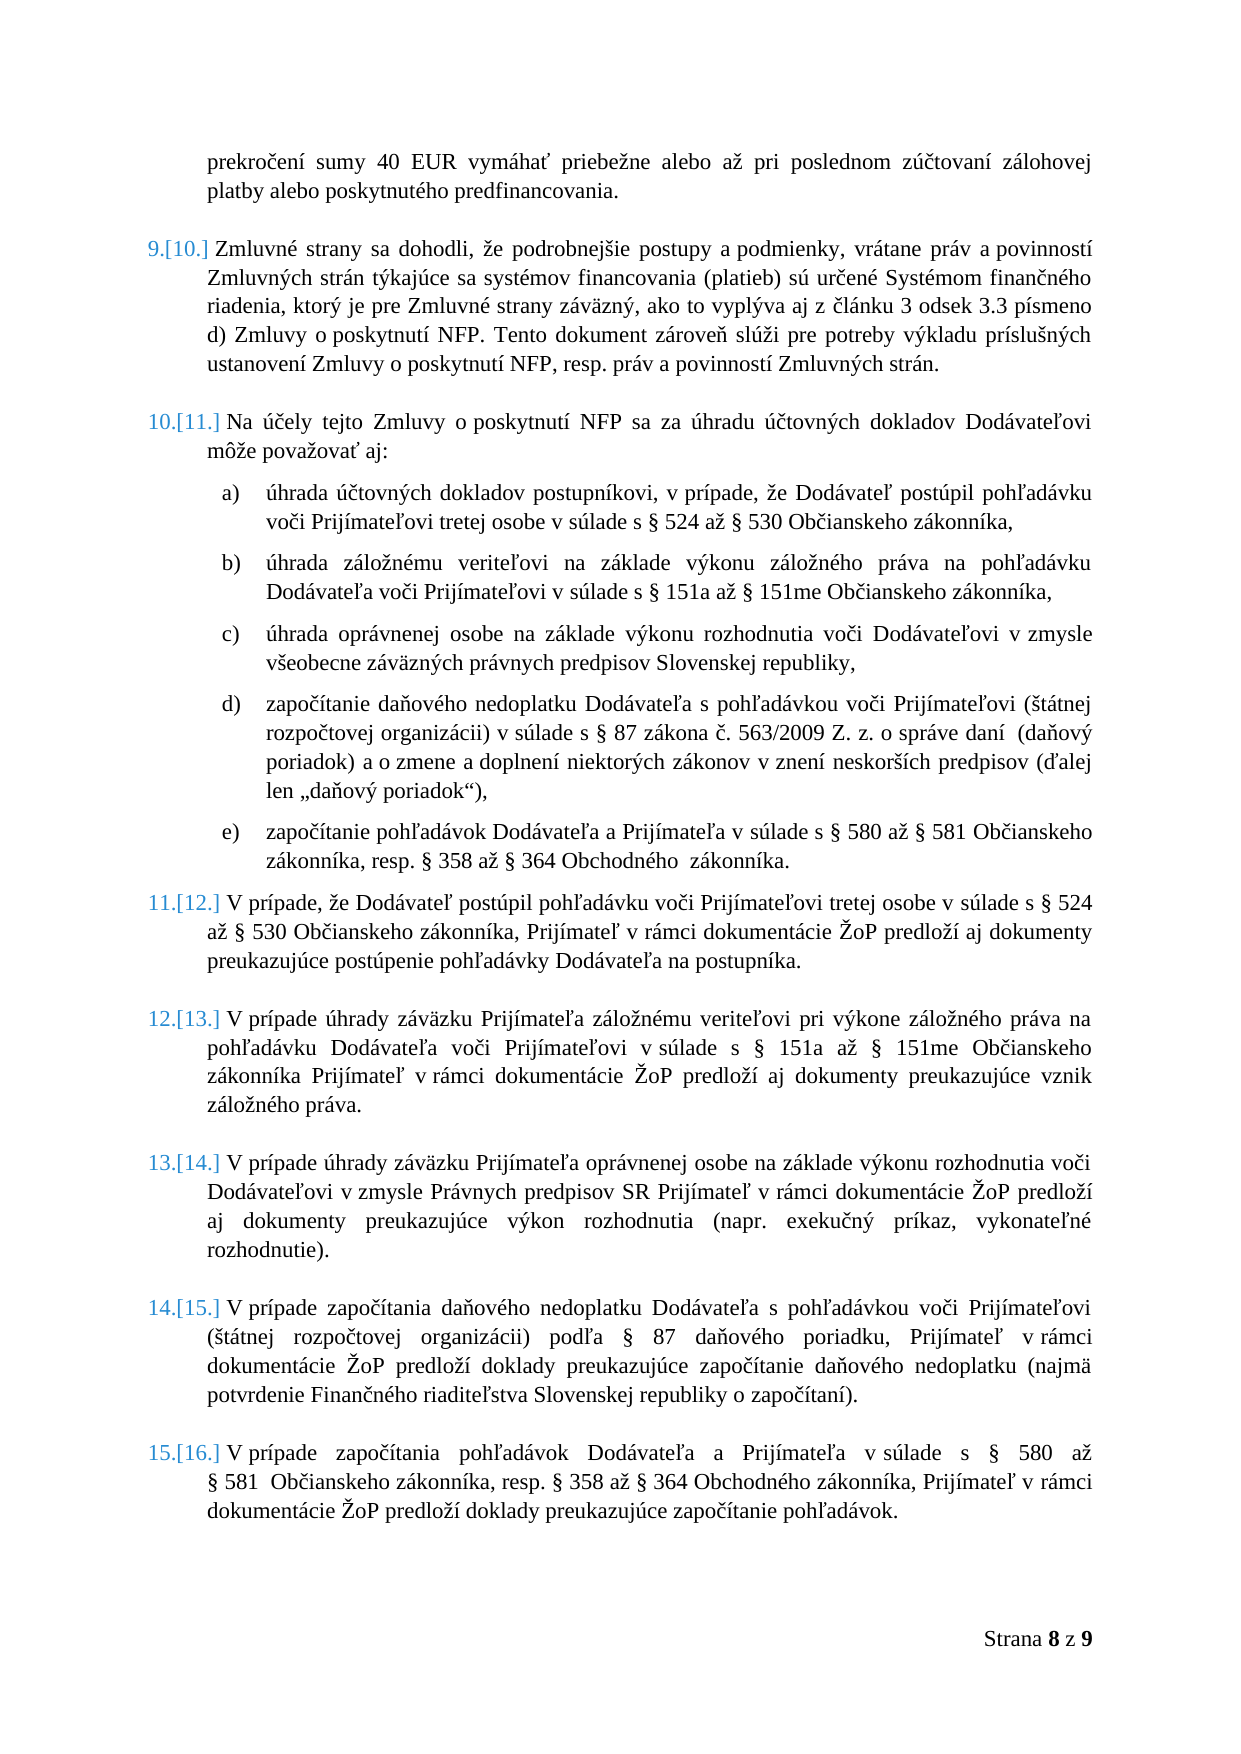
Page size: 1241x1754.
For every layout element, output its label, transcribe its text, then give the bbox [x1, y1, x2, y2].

list V prípade úhrady záväzku Prijímateľa oprávnenej osobe na základe výkonu rozhodnutia voči Dodávateľovi v zmysle Právnych predpisov SR Prijímateľ v rámci dokumentácie ŽoP predloží aj dokumenty preukazujúce výkon rozhodnutia (napr. exekučný príkaz, vykonateľné rozhodnutie). [148, 1149, 1092, 1263]
list započítanie pohľadávok Dodávateľa a Prijímateľa v súlade s § 580 až § 581 Občianskeho zákonníka, resp. § 358 až § 364 Obchodného zákonníka. [222, 818, 1092, 874]
list úhrada oprávnenej osobe na základe výkonu rozhodnutia voči Dodávateľovi v zmysle všeobecne záväzných právnych predpisov Slovenskej republiky, [222, 619, 1092, 675]
list Na účely tejto Zmluvy o poskytnutí NFP sa za úhradu účtovných dokladov Dodávateľovi môže považovať aj: [148, 408, 1092, 464]
list V prípade započítania daňového nedoplatku Dodávateľa s pohľadávkou voči Prijímateľovi (štátnej rozpočtovej organizácii) podľa § 87 daňového poriadku, Prijímateľ v rámci dokumentácie ŽoP predloží doklady preukazujúce započítanie daňového nedoplatku (najmä potvrdenie Finančného riaditeľstva Slovenskej republiky o započítaní). [148, 1294, 1092, 1407]
list úhrada účtovných dokladov postupníkovi, v prípade, že Dodávateľ postúpil pohľadávku voči Prijímateľovi tretej osobe v súlade s § 524 až § 530 Občianskeho zákonníka, [222, 479, 1092, 534]
list V prípade, že Dodávateľ postúpil pohľadávku voči Prijímateľovi tretej osobe v súlade s § 524 až § 530 Občianskeho zákonníka, Prijímateľ v rámci dokumentácie ŽoP predloží aj dokumenty preukazujúce postúpenie pohľadávky Dodávateľa na postupníka. [148, 889, 1092, 973]
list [148, 148, 1092, 203]
list započítanie daňového nedoplatku Dodávateľa s pohľadávkou voči Prijímateľovi (štátnej rozpočtovej organizácii) v súlade s § 87 zákona č. 563/2009 Z. z. o správe daní (daňový poriadok) a o zmene a doplnení niektorých zákonov v znení neskorších predpisov (ďalej len „daňový poriadok“), [222, 690, 1092, 803]
list V prípade úhrady záväzku Prijímateľa záložnému veriteľovi pri výkone záložného práva na pohľadávku Dodávateľa voči Prijímateľovi v súlade s § 151a až § 151me Občianskeho zákonníka Prijímateľ v rámci dokumentácie ŽoP predloží aj dokumenty preukazujúce vznik záložného práva. [148, 1004, 1092, 1118]
list V prípade započítania pohľadávok Dodávateľa a Prijímateľa v súlade s § 580 až § 581 Občianskeho zákonníka, resp. § 358 až § 364 Obchodného zákonníka, Prijímateľ v rámci dokumentácie ŽoP predloží doklady preukazujúce započítanie pohľadávok. [148, 1439, 1092, 1523]
list úhrada záložnému veriteľovi na základe výkonu záložného práva na pohľadávku Dodávateľa voči Prijímateľovi v súlade s § 151a až § 151me Občianskeho zákonníka, [222, 549, 1092, 604]
list Zmluvné strany sa dohodli, že podrobnejšie postupy a podmienky, vrátane práv a povinností Zmluvných strán týkajúce sa systémov financovania (platieb) sú určené Systémom finančného riadenia, ktorý je pre Zmluvné strany záväzný, ako to vyplýva aj z článku 3 odsek 3.3 písmeno d) Zmluvy o poskytnutí NFP. Tento dokument zároveň slúži pre potreby výkladu príslušných ustanovení Zmluvy o poskytnutí NFP, resp. práv a povinností Zmluvných strán. [148, 234, 1092, 377]
